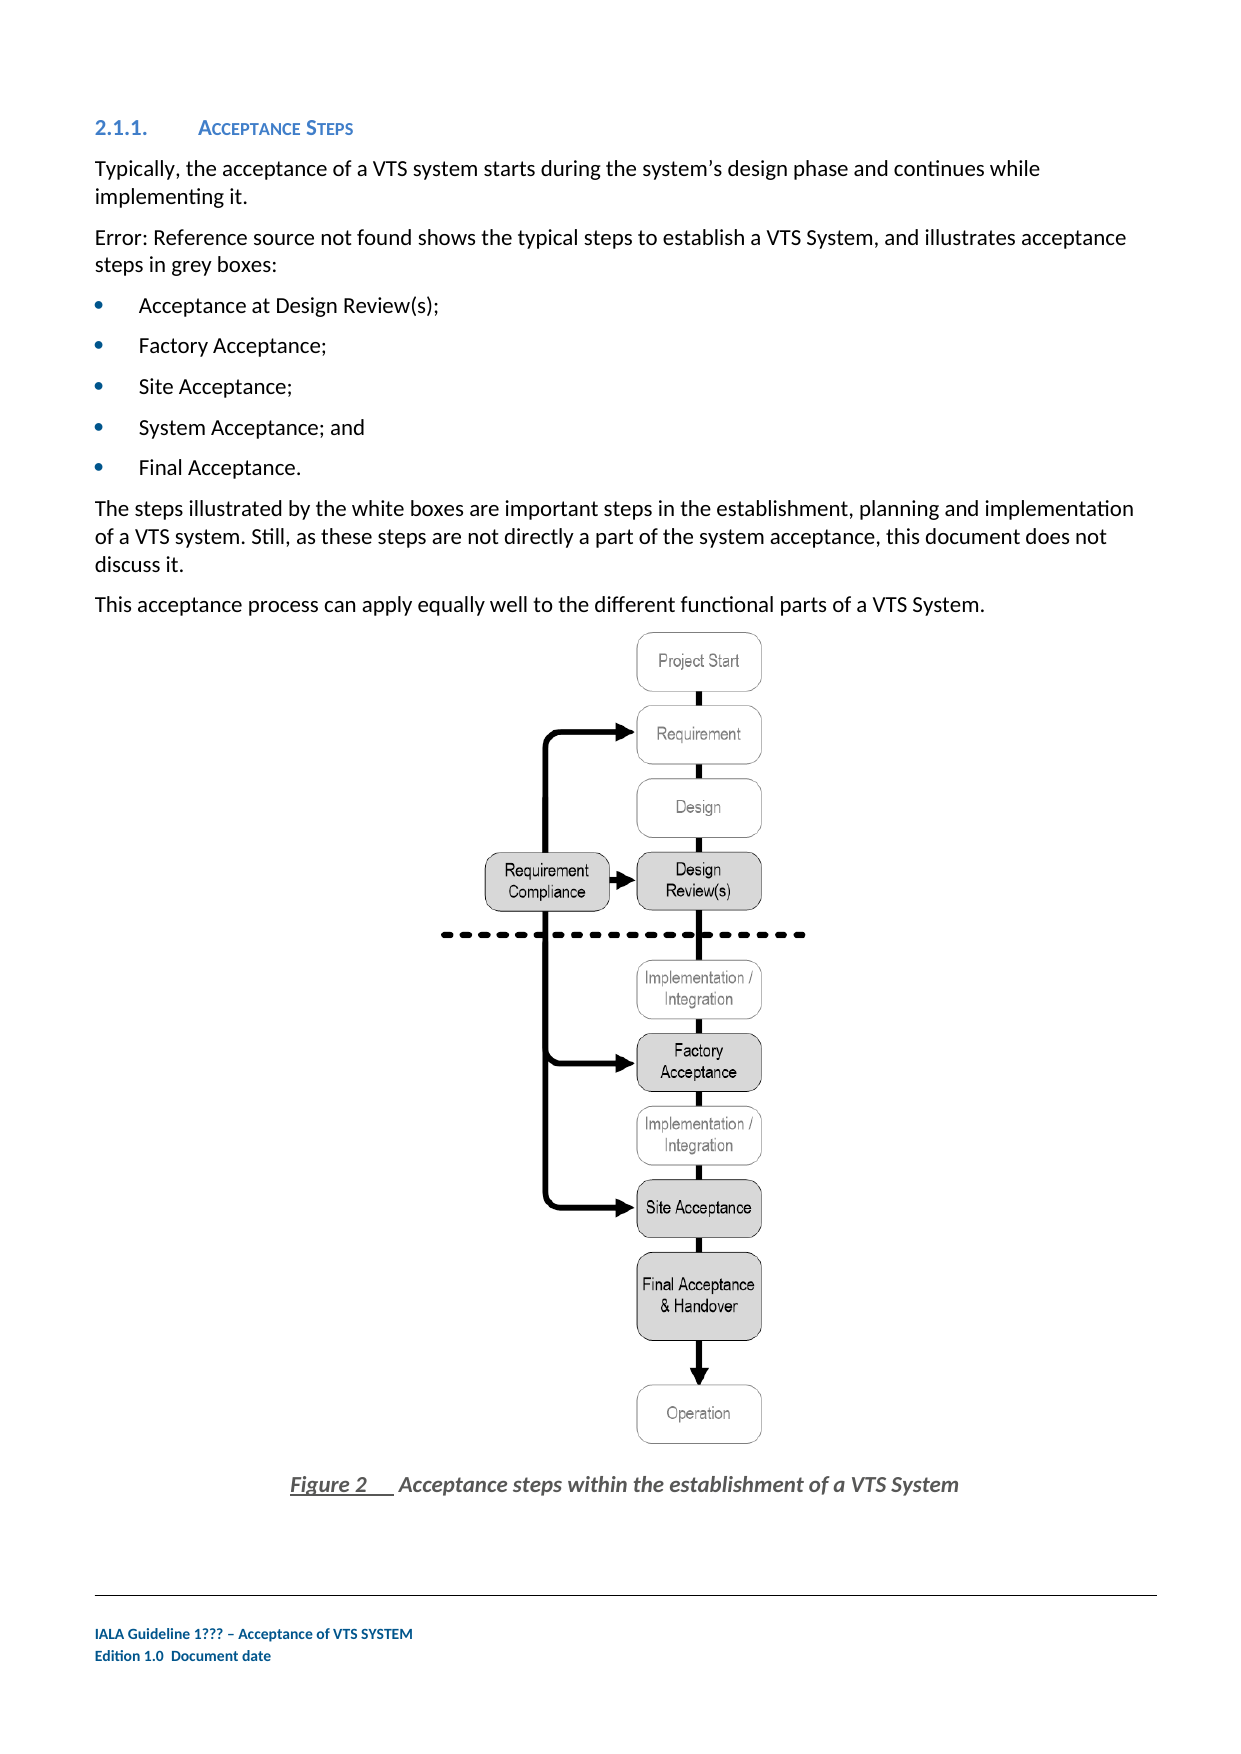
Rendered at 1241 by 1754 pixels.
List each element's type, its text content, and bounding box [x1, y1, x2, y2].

subtitle Acceptance Steps [94, 113, 1157, 142]
picture [439, 630, 818, 1446]
text Site Acceptance; [94, 372, 1157, 400]
text Factory Acceptance; [94, 332, 1157, 360]
text This acceptance process can apply equally well to the different functional parts of a VTS System. [94, 590, 1157, 618]
text Typically, the acceptance of a VTS system starts during the system’s design phase and continues while implementing it. [94, 154, 1157, 210]
text Acceptance steps within the establishment of a VTS System [94, 1470, 1157, 1498]
text Acceptance at Design Review(s); [94, 291, 1157, 319]
text System Acceptance; and [94, 413, 1157, 441]
text The steps illustrated by the white boxes are important steps in the establishment, planning and implementation of a VTS system. Still, as these steps are not directly a part of the system acceptance, this document does not discuss it. [94, 494, 1157, 578]
text Final Acceptance. [94, 453, 1157, 481]
